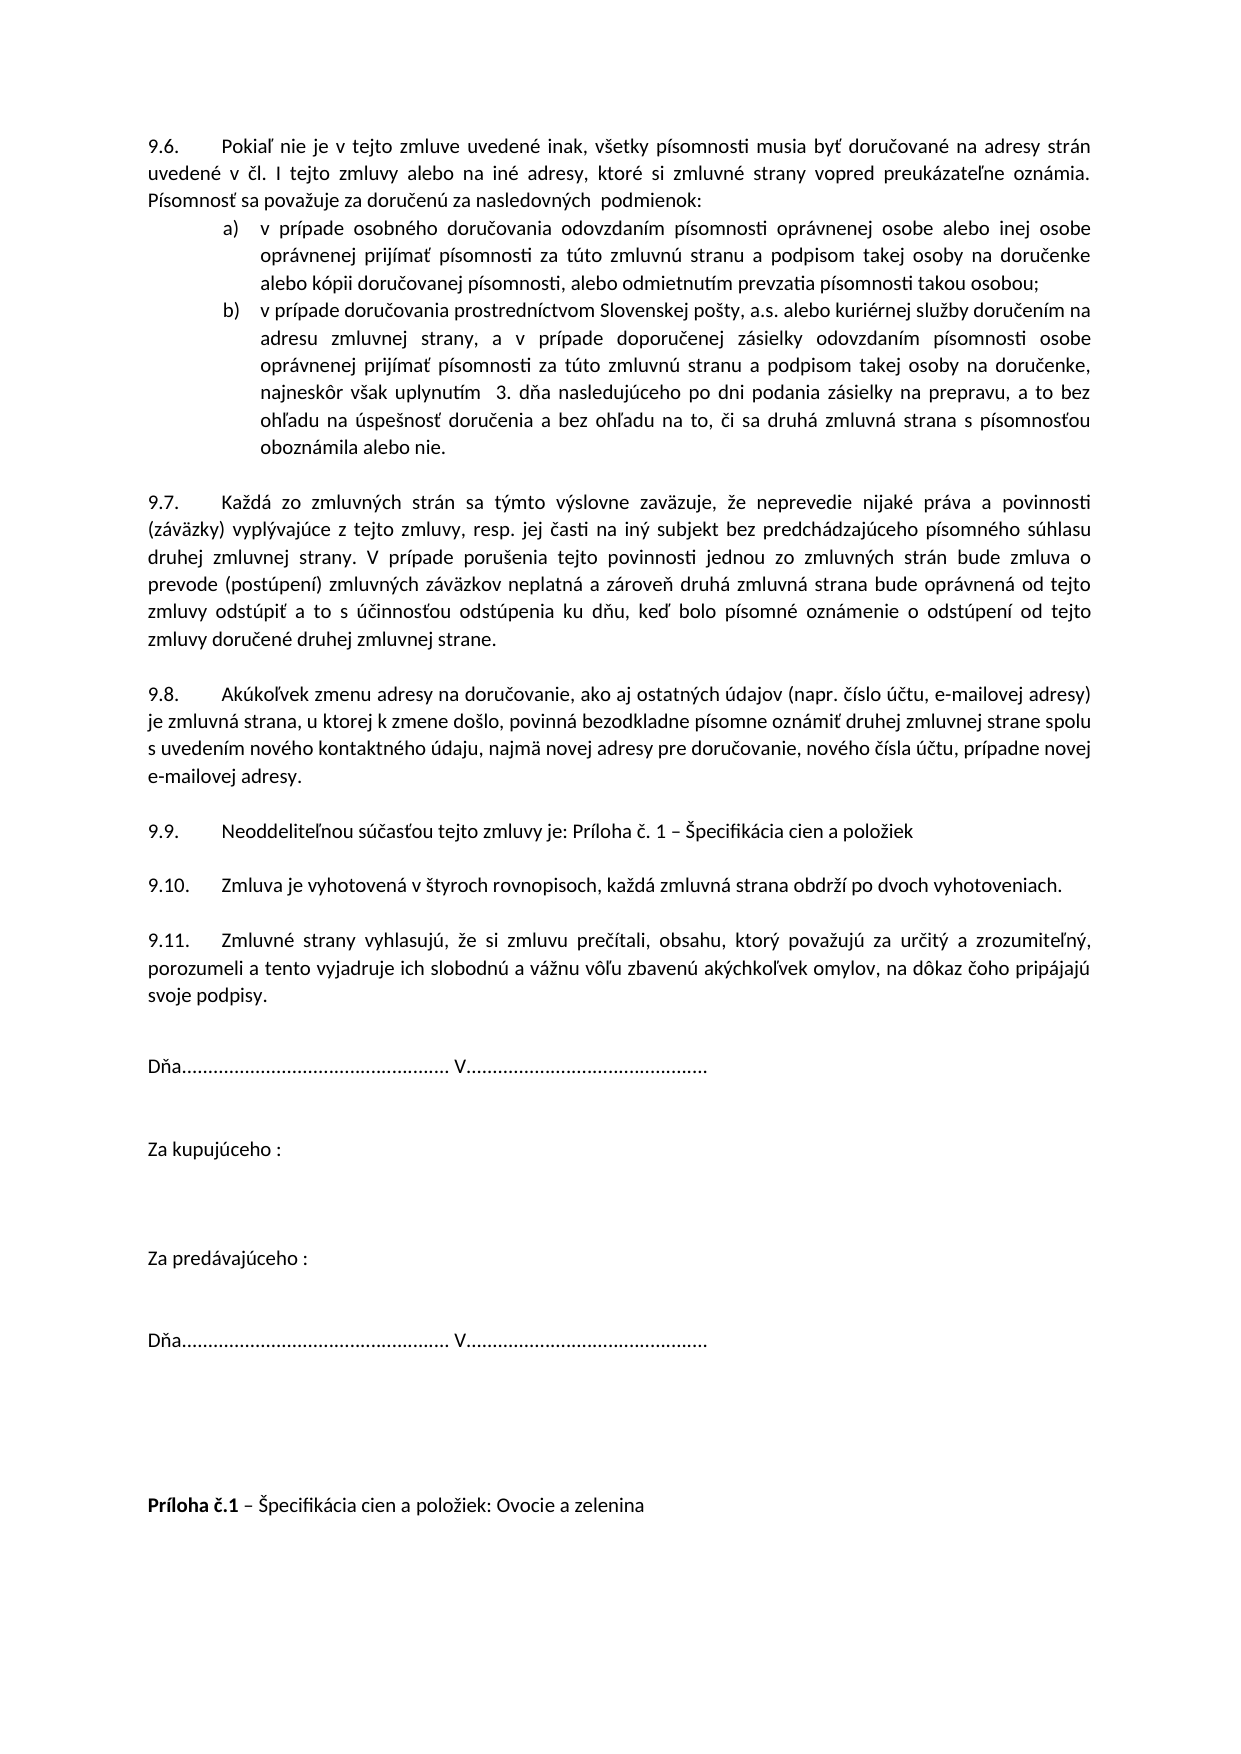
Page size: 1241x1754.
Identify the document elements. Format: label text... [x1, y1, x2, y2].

list Za predávajúceho : [148, 1245, 1093, 1271]
list Akúkoľvek zmenu adresy na doručovanie, ako aj ostatných údajov (napr. číslo účtu, e-mailovej adresy) je zmluvná strana, u ktorej k zmene došlo, povinná bezodkladne písomne oznámiť druhej zmluvnej strane spolu s uvedením nového kontaktného údaju, najmä novej adresy pre doručovanie, nového čísla účtu, prípadne novej e-mailovej adresy. [148, 681, 1093, 788]
list Zmluvné strany vyhlasujú, že si zmluvu prečítali, obsahu, ktorý považujú za určitý a zrozumiteľný, porozumeli a tento vyjadruje ich slobodnú a vážnu vôľu zbavenú akýchkoľvek omylov, na dôkaz čoho pripájajú svoje podpisy. [148, 927, 1093, 1008]
list Každá zo zmluvných strán sa týmto výslovne zaväzuje, že neprevedie nijaké práva a povinnosti (záväzky) vyplývajúce z tejto zmluvy, resp. jej časti na iný subjekt bez predchádzajúceho písomného súhlasu druhej zmluvnej strany. V prípade porušenia tejto povinnosti jednou zo zmluvných strán bude zmluva o prevode (postúpení) zmluvných záväzkov neplatná a zároveň druhá zmluvná strana bude oprávnená od tejto zmluvy odstúpiť a to s účinnosťou odstúpenia ku dňu, keď bolo písomné oznámenie o odstúpení od tejto zmluvy doručené druhej zmluvnej strane. [148, 489, 1093, 651]
text Dňa................................................... V.............................................. [148, 1328, 1093, 1353]
list Pokiaľ nie je v tejto zmluve uvedené inak, všetky písomnosti musia byť doručované na adresy strán uvedené v čl. I tejto zmluvy alebo na iné adresy, ktoré si zmluvné strany vopred preukázateľne oznámia. Písomnosť sa považuje za doručenú za nasledovných podmienok: [148, 133, 1093, 213]
list Zmluva je vyhotovená v štyroch rovnopisoch, každá zmluvná strana obdrží po dvoch vyhotoveniach. [148, 873, 1093, 898]
list Za kupujúceho : [148, 1136, 1093, 1161]
text Príloha č.1 – Špecifikácia cien a položiek: Ovocie a zelenina [148, 1492, 1093, 1517]
list v prípade osobného doručovania odovzdaním písomnosti oprávnenej osobe alebo inej osobe oprávnenej prijímať písomnosti za túto zmluvnú stranu a podpisom takej osoby na doručenke alebo kópii doručovanej písomnosti, alebo odmietnutím prevzatia písomnosti takou osobou; [223, 215, 1093, 295]
list Neoddeliteľnou súčasťou tejto zmluvy je: Príloha č. 1 – Špecifikácia cien a položiek [148, 818, 1093, 843]
list v prípade doručovania prostredníctvom Slovenskej pošty, a.s. alebo kuriérnej služby doručením na adresu zmluvnej strany, a v prípade doporučenej zásielky odovzdaním písomnosti osobe oprávnenej prijímať písomnosti za túto zmluvnú stranu a podpisom takej osoby na doručenke, najneskôr však uplynutím 3. dňa nasledujúceho po dni podania zásielky na prepravu, a to bez ohľadu na úspešnosť doručenia a bez ohľadu na to, či sa druhá zmluvná strana s písomnosťou oboznámila alebo nie. [223, 297, 1093, 460]
text Dňa................................................... V.............................................. [148, 1054, 1093, 1079]
